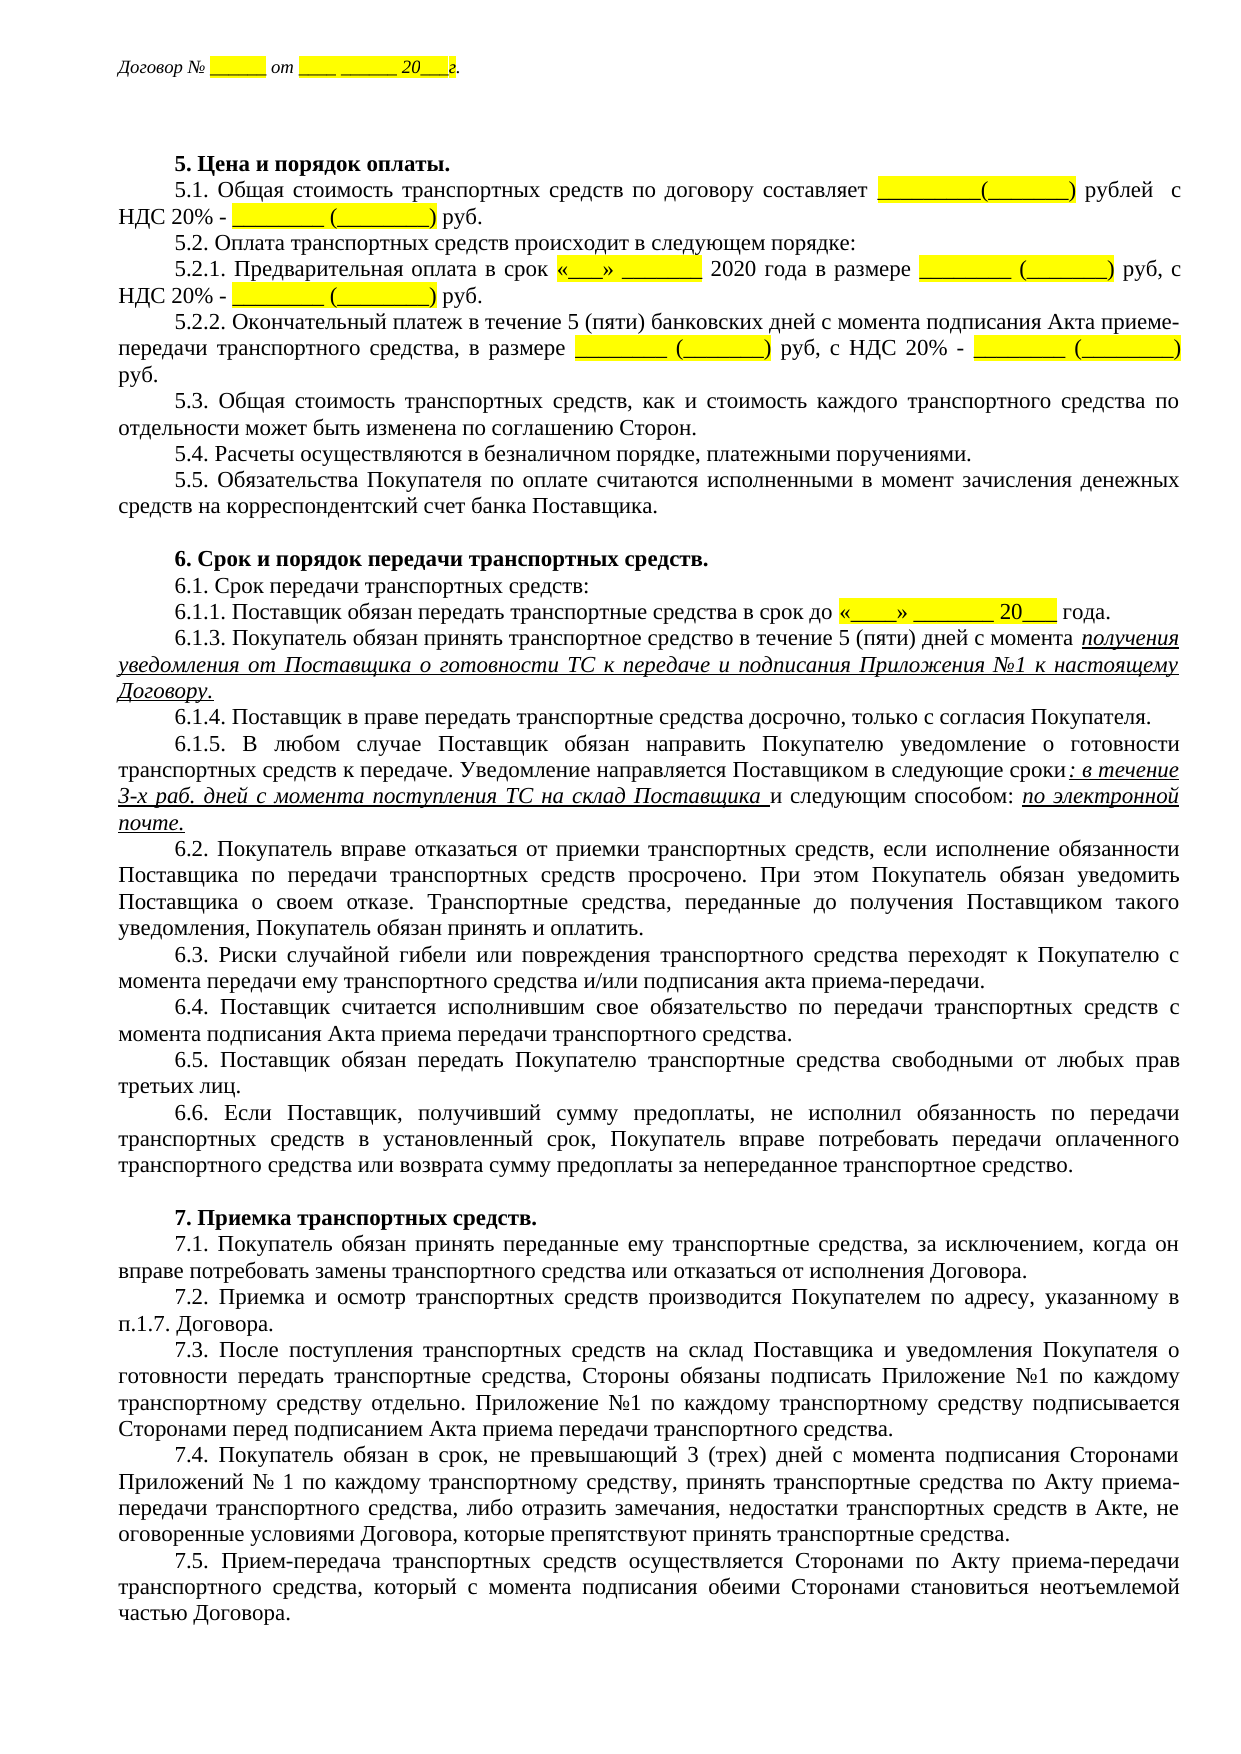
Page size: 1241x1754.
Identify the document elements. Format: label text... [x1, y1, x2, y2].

text 5.5. Обязательства Покупателя по оплате считаются исполненными в момент зачисления денежных средств на корреспондентский счет банка Поставщика. [118, 466, 1181, 519]
text 6.1.1. Поставщик обязан передать транспортные средства в срок до «____» _______ 20___ года. [118, 598, 839, 624]
text 7.3. После поступления транспортных средств на склад Поставщика и уведомления Покупателя о готовности передать транспортные средства, Стороны обязаны подписать Приложение №1 по каждому транспортному средству отдельно. Приложение №1 по каждому транспортному средству подписывается Сторонами перед подписанием Акта приема передачи транспортного средства. [118, 1336, 1181, 1441]
text 5. Цена и порядок оплаты. [118, 150, 1181, 176]
text 7. Приемка транспортных средств. [118, 1204, 1181, 1231]
text 6. Срок и порядок передачи транспортных средств. [118, 545, 1181, 572]
text 6.1.5. В любом случае Поставщик обязан направить Покупателю уведомление о готовности транспортных средств к передаче. Уведомление направляется Поставщиком в следующие сроки: в течение 3-х раб. дней с момента поступления ТС на склад Поставщика и следующим способом: по электронной почте. [118, 730, 1181, 835]
text 5.3. Общая стоимость транспортных средств, как и стоимость каждого транспортного средства по отдельности может быть изменена по соглашению Сторон. [118, 387, 1181, 440]
text 5.2.2. Окончательный платеж в течение 5 (пяти) банковских дней с момента подписания Акта приеме-передачи транспортного средства, в размере ________ (_______) руб, с НДС 20% - ________ (________) руб. [118, 308, 1181, 387]
text 6.1. Срок передачи транспортных средств: [118, 572, 1181, 598]
text 7.4. Покупатель обязан в срок, не превышающий 3 (трех) дней с момента подписания Сторонами Приложений № 1 по каждому транспортному средству, принять транспортные средства по Акту приема-передачи транспортного средства, либо отразить замечания, недостатки транспортных средств в Акте, не оговоренные условиями Договора, которые препятствуют принять транспортные средства. [118, 1441, 1181, 1547]
text 7.2. Приемка и осмотр транспортных средств производится Покупателем по адресу, указанному в п.1.7. Договора. [118, 1283, 1181, 1336]
text 5.1. Общая стоимость транспортных средств по договору составляет _________(_______) рублей с НДС 20% - ________ (________) руб. [118, 176, 1181, 229]
text 5.2. Оплата транспортных средств происходит в следующем порядке: [118, 229, 1181, 255]
text 5.4. Расчеты осуществляются в безналичном порядке, платежными поручениями. [118, 440, 1181, 466]
text 6.4. Поставщик считается исполнившим свое обязательство по передачи транспортных средств с момента подписания Акта приема передачи транспортного средства. [118, 993, 1181, 1046]
text 6.3. Риски случайной гибели или повреждения транспортного средства переходят к Покупателю с момента передачи ему транспортного средства и/или подписания акта приема-передачи. [118, 941, 1181, 993]
text 7.5. Прием-передача транспортных средств осуществляется Сторонами по Акту приема-передачи транспортного средства, который с момента подписания обеими Сторонами становиться неотъемлемой частью Договора. [118, 1547, 1181, 1626]
text 6.1.3. Покупатель обязан принять транспортное средство в течение 5 (пяти) дней с момента получения уведомления от Поставщика о готовности ТС к передаче и подписания Приложения №1 к настоящему Договору. [118, 624, 1181, 703]
text 6.5. Поставщик обязан передать Покупателю транспортные средства свободными от любых прав третьих лиц. [118, 1046, 1181, 1099]
text 6.2. Покупатель вправе отказаться от приемки транспортных средств, если исполнение обязанности Поставщика по передачи транспортных средств просрочено. При этом Покупатель обязан уведомить Поставщика о своем отказе. Транспортные средства, переданные до получения Поставщиком такого уведомления, Покупатель обязан принять и оплатить. [118, 835, 1181, 941]
text 7.1. Покупатель обязан принять переданные ему транспортные средства, за исключением, когда он вправе потребовать замены транспортного средства или отказаться от исполнения Договора. [118, 1231, 1181, 1283]
text 6.6. Если Поставщик, получивший сумму предоплаты, не исполнил обязанность по передачи транспортных средств в установленный срок, Покупатель вправе потребовать передачи оплаченного транспортного средства или возврата сумму предоплаты за непереданное транспортное средство. [118, 1099, 1181, 1178]
text 6.1.4. Поставщик в праве передать транспортные средства досрочно, только с согласия Покупателя. [118, 703, 1181, 730]
text 5.2.1. Предварительная оплата в срок «___» _______ 2020 года в размере ________ (_______) руб, с НДС 20% - ________ (________) руб. [118, 255, 1181, 308]
